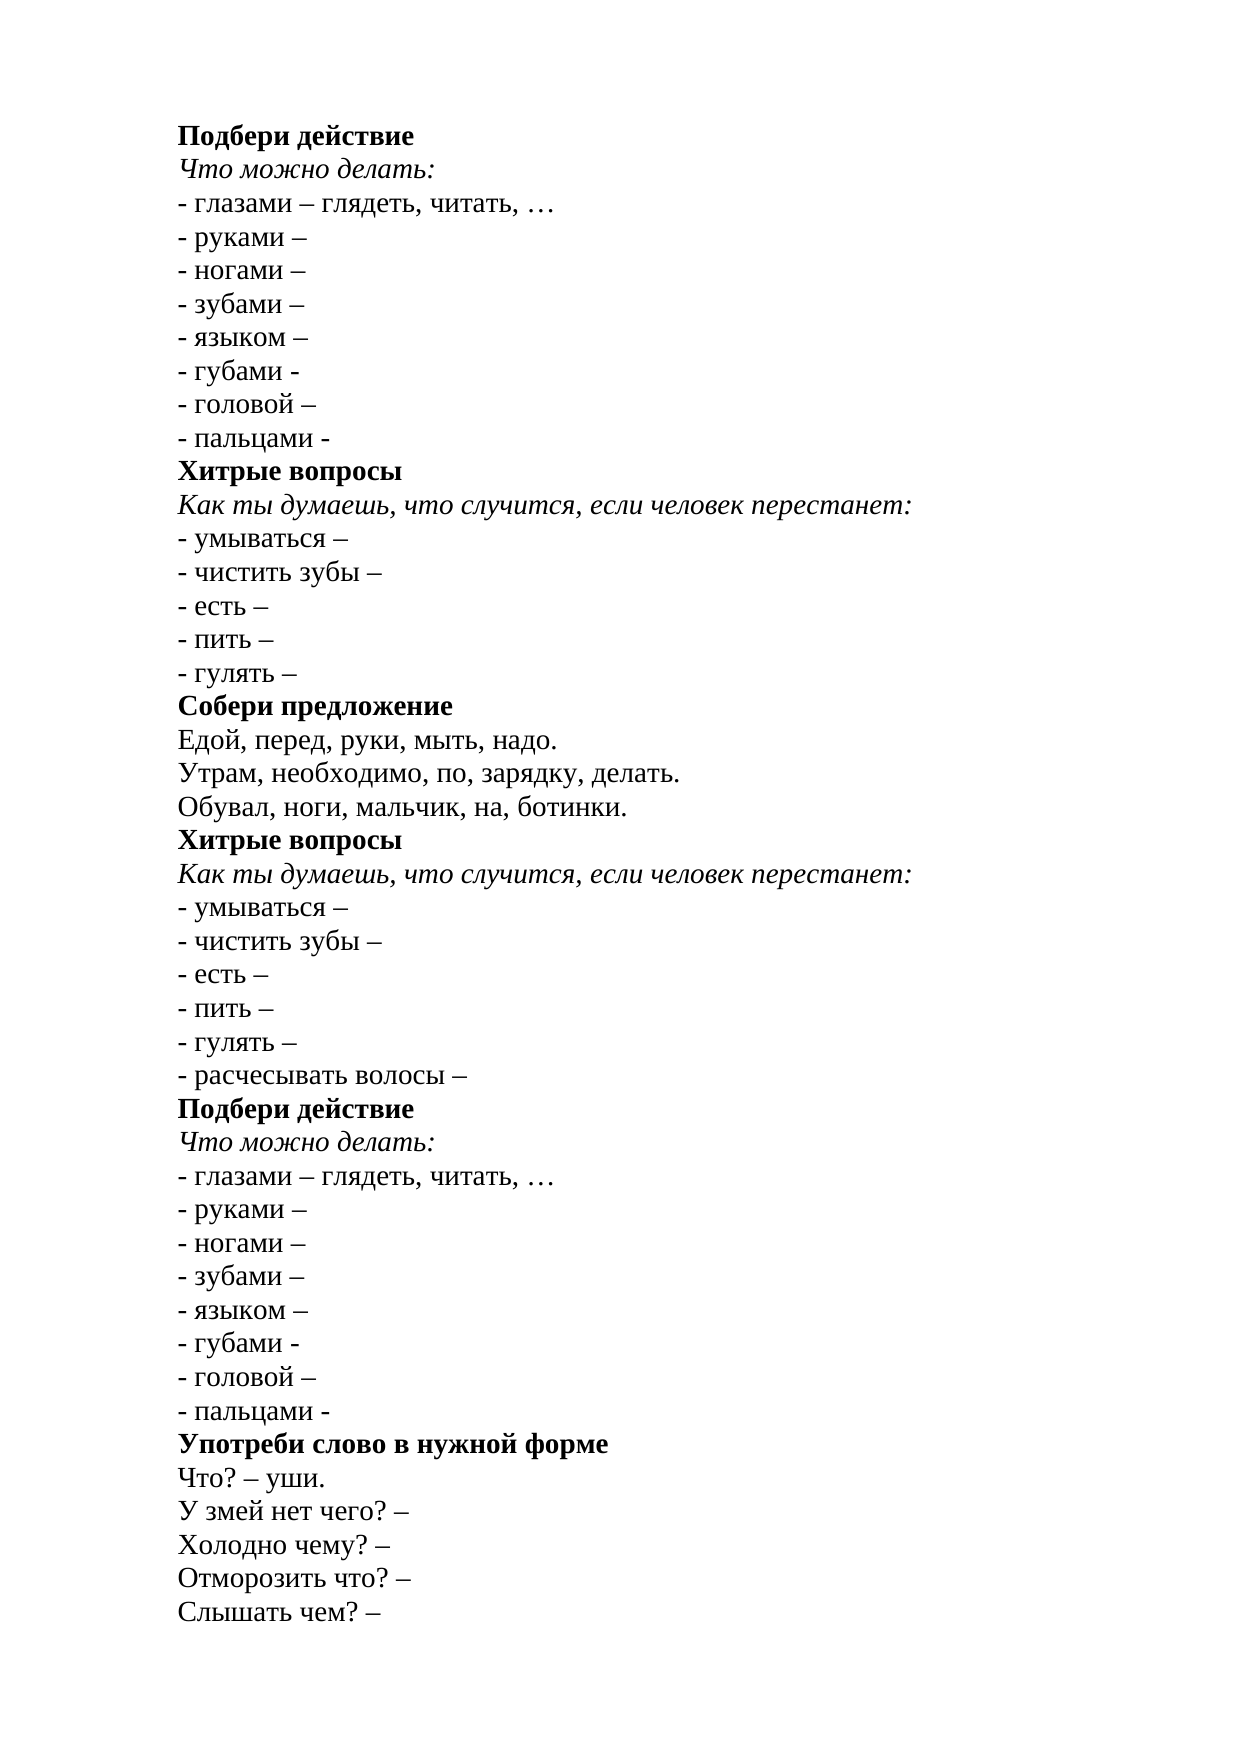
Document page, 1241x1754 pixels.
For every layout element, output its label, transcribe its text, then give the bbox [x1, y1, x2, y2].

text - есть – [177, 588, 1152, 621]
text Подбери действие [177, 1091, 1152, 1124]
text - гулять – [177, 655, 1152, 688]
text - ногами – [177, 1225, 1152, 1258]
text - языком – [177, 319, 1152, 353]
text - глазами – глядеть, читать, … [177, 185, 1152, 219]
text Слышать чем? – [177, 1594, 1152, 1627]
text Как ты думаешь, что случится, если человек перестанет: [177, 487, 1152, 521]
text - есть – [177, 957, 1152, 990]
text - ногами – [177, 252, 1152, 286]
text - гулять – [177, 1024, 1152, 1057]
text - умываться – [177, 521, 1152, 554]
text Что? – уши. [177, 1460, 1152, 1493]
text - языком – [177, 1292, 1152, 1326]
text Едой, перед, руки, мыть, надо. [177, 722, 1152, 755]
text - пальцами - [177, 420, 1152, 453]
text Как ты думаешь, что случится, если человек перестанет: [177, 856, 1152, 889]
text Отморозить что? – [177, 1560, 1152, 1594]
text - губами - [177, 353, 1152, 386]
text - зубами – [177, 1258, 1152, 1292]
text - пить – [177, 621, 1152, 655]
text Подбери действие [177, 118, 1152, 152]
text - пить – [177, 990, 1152, 1024]
text Употреби слово в нужной форме [177, 1426, 1152, 1460]
text У змей нет чего? – [177, 1493, 1152, 1527]
text - чистить зубы – [177, 554, 1152, 588]
text Холодно чему? – [177, 1527, 1152, 1560]
text - расчесывать волосы – [177, 1057, 1152, 1091]
text Собери предложение [177, 688, 1152, 722]
text - пальцами - [177, 1393, 1152, 1426]
text - чистить зубы – [177, 923, 1152, 957]
text - руками – [177, 219, 1152, 252]
text - умываться – [177, 889, 1152, 923]
text Утрам, необходимо, по, зарядку, делать. [177, 755, 1152, 789]
text Что можно делать: [177, 1124, 1152, 1158]
text - зубами – [177, 286, 1152, 319]
text - руками – [177, 1191, 1152, 1225]
text - глазами – глядеть, читать, … [177, 1158, 1152, 1191]
text Хитрые вопросы [177, 453, 1152, 487]
text Обувал, ноги, мальчик, на, ботинки. [177, 789, 1152, 822]
text - губами - [177, 1326, 1152, 1359]
text Что можно делать: [177, 152, 1152, 185]
text - головой – [177, 386, 1152, 420]
text Хитрые вопросы [177, 822, 1152, 856]
text - головой – [177, 1359, 1152, 1393]
